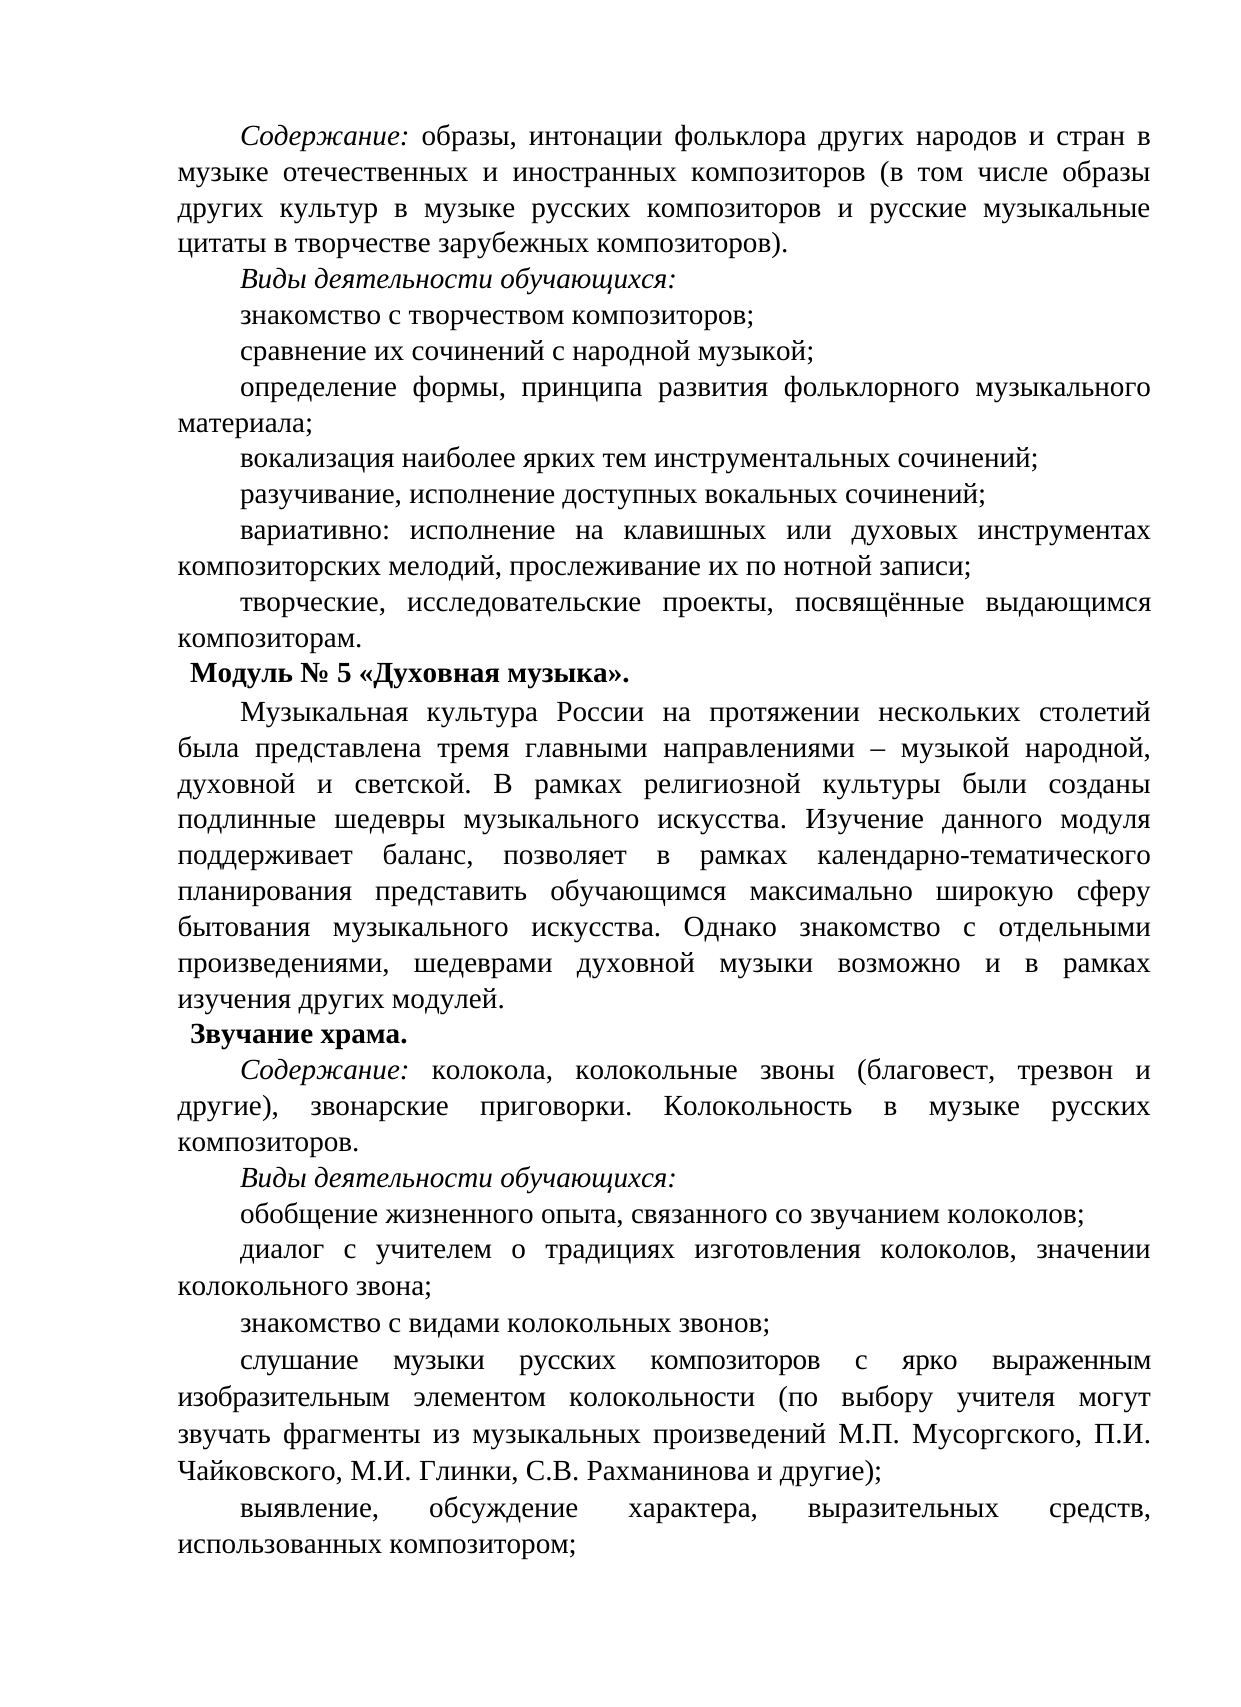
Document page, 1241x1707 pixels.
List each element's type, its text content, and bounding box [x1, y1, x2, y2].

text Содержание: колокола, колокольные звоны (благовест, трезвон и другие), звонарские приговорки. Колокольность в музыке русских композиторов. [177, 1052, 1152, 1158]
text творческие, исследовательские проекты, посвящённые выдающимся композиторам. [177, 584, 1152, 653]
text Содержание: образы, интонации фольклора других народов и стран в музыке отечественных и иностранных композиторов (в том числе образы других культур в музыке русских композиторов и русские музыкальные цитаты в творчестве зарубежных композиторов). [177, 118, 1152, 259]
text диалог с учителем о традициях изготовления колоколов, значении колокольного звона; [177, 1232, 1152, 1302]
text разучивание, исполнение доступных вокальных сочинений; [177, 476, 1152, 510]
text определение формы, принципа развития фольклорного музыкального материала; [177, 369, 1152, 438]
text вариативно: исполнение на клавишных или духовых инструментах композиторских мелодий, прослеживание их по нотной записи; [177, 512, 1152, 582]
text сравнение их сочинений с народной музыкой; [177, 333, 1152, 367]
text обобщение жизненного опыта, связанного со звучанием колоколов; [177, 1196, 1152, 1229]
text вокализация наиболее ярких тем инструментальных сочинений; [177, 441, 1152, 474]
text Звучание храма. [190, 1017, 1152, 1050]
text знакомство с творчеством композиторов; [177, 297, 1152, 331]
text слушание музыки русских композиторов с ярко выраженным изобразительным элементом колокольности (по выбору учителя могут звучать фрагменты из музыкальных произведений М.П. Мусоргского, П.И. Чайковского, М.И. Глинки, С.В. Рахманинова и другие); [177, 1342, 1152, 1486]
text Виды деятельности обучающихся: [177, 1160, 1152, 1193]
text знакомство с видами колокольных звонов; [177, 1305, 1152, 1339]
text Музыкальная культура России на протяжении нескольких столетий была представлена тремя главными направлениями – музыкой народной, духовной и светской. В рамках религиозной культуры были созданы подлинные шедевры музыкального искусства. Изучение данного модуля поддерживает баланс, позволяет в рамках календарно-тематического планирования представить обучающимся максимально широкую сферу бытования музыкального искусства. Однако знакомство с отдельными произведениями, шедеврами духовной музыки возможно и в рамках изучения других модулей. [177, 694, 1152, 1014]
text Виды деятельности обучающихся: [177, 261, 1152, 295]
text выявление, обсуждение характера, выразительных средств, использованных композитором; [177, 1490, 1152, 1560]
text Модуль № 5 «Духовная музыка». [190, 656, 1152, 689]
